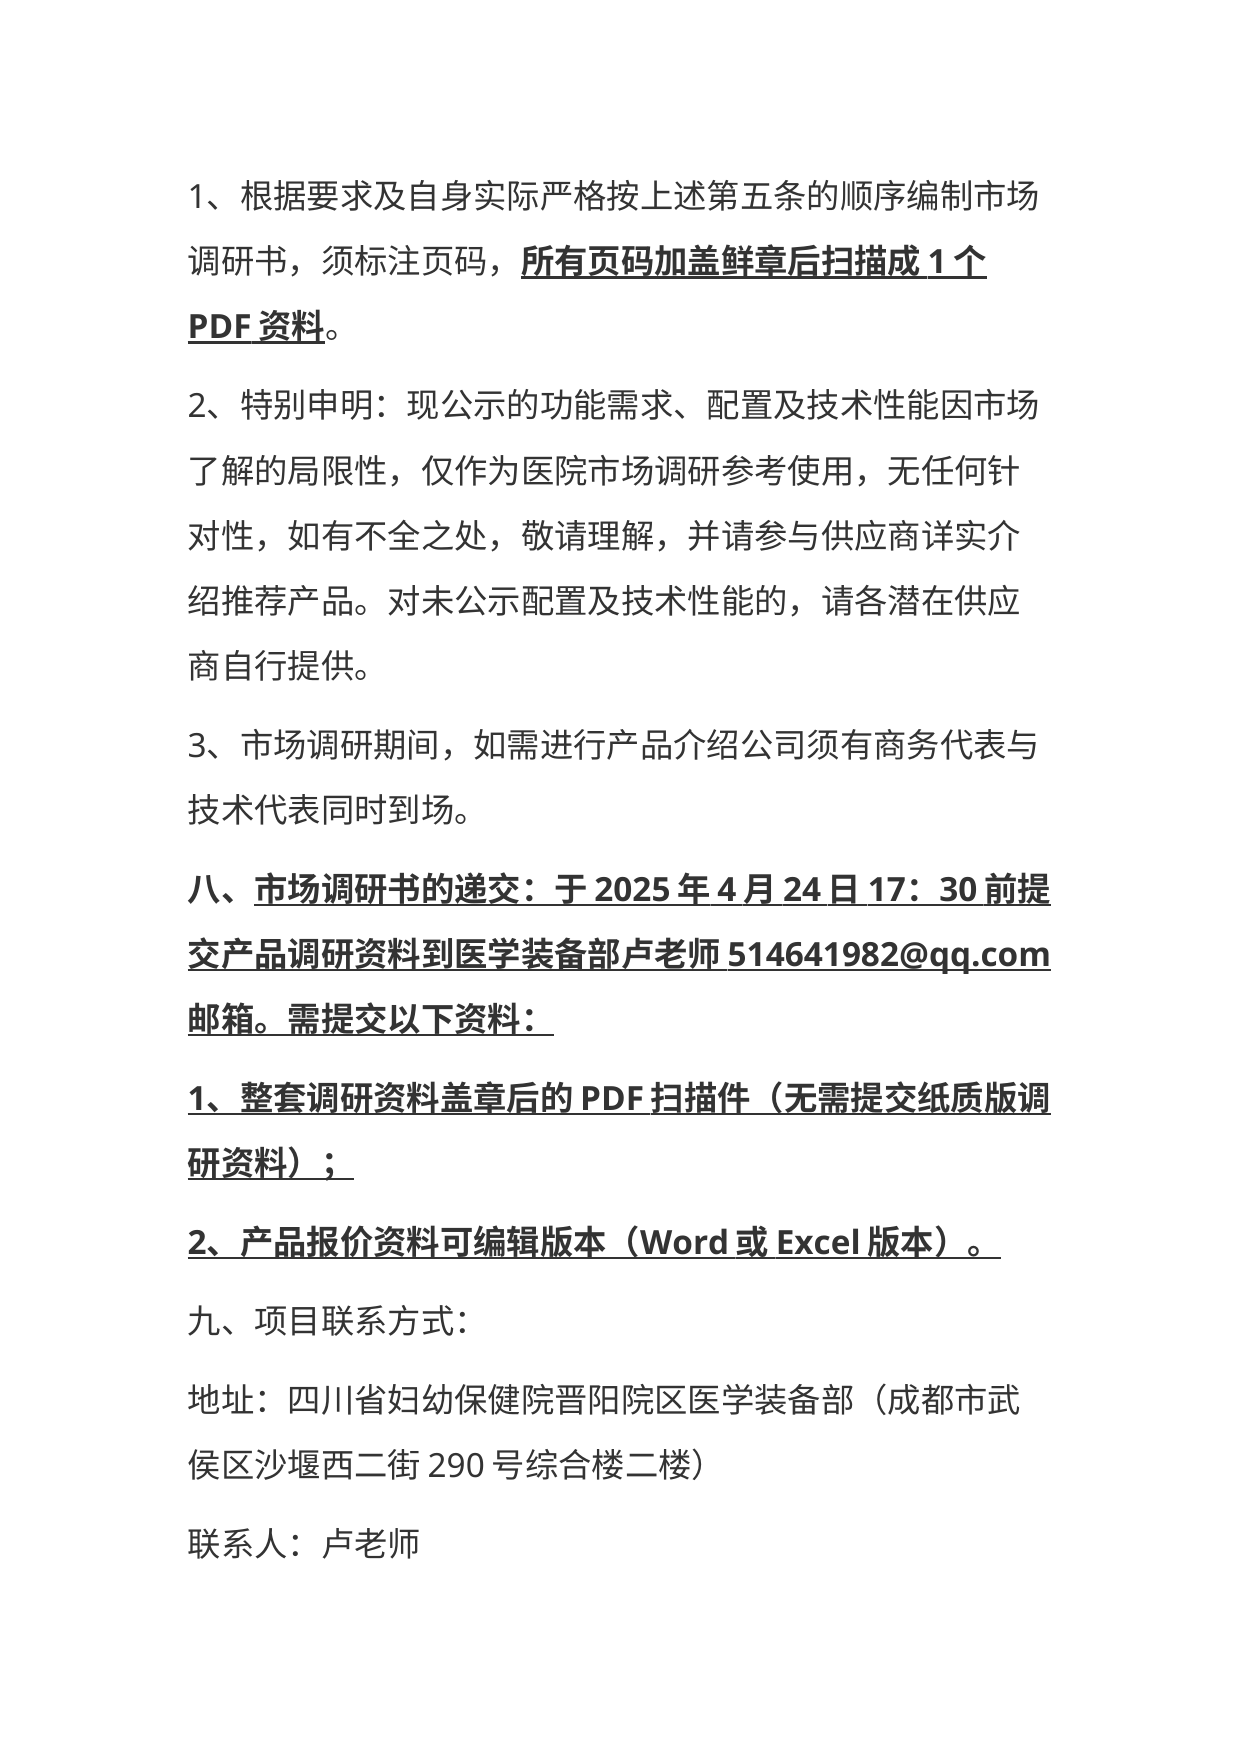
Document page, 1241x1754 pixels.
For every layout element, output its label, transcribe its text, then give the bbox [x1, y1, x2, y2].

text 八、市场调研书的递交：于2025年4月24日17：30前提交产品调研资料到医学装备部卢老师514641982@qq.com邮箱。需提交以下资料： [187, 854, 1053, 1049]
text 2、特别申明：现公示的功能需求、配置及技术性能因市场了解的局限性，仅作为医院市场调研参考使用，无任何针对性，如有不全之处，敬请理解，并请参与供应商详实介绍推荐产品。对未公示配置及技术性能的，请各潜在供应商自行提供。 [187, 371, 1053, 696]
text 九、项目联系方式： [187, 1286, 1053, 1351]
text 3、市场调研期间，如需进行产品介绍公司须有商务代表与技术代表同时到场。 [187, 710, 1053, 840]
text 1、整套调研资料盖章后的PDF扫描件（无需提交纸质版调研资料）； [187, 1063, 1053, 1193]
text 地址：四川省妇幼保健院晋阳院区医学装备部（成都市武侯区沙堰西二街290号综合楼二楼） [187, 1365, 1053, 1495]
text 1、根据要求及自身实际严格按上述第五条的顺序编制市场调研书，须标注页码，所有页码加盖鲜章后扫描成1个PDF资料。 [187, 162, 1053, 357]
text 联系人：卢老师 [187, 1509, 1053, 1574]
text 2、产品报价资料可编辑版本（Word或Excel版本）。 [187, 1207, 1053, 1272]
